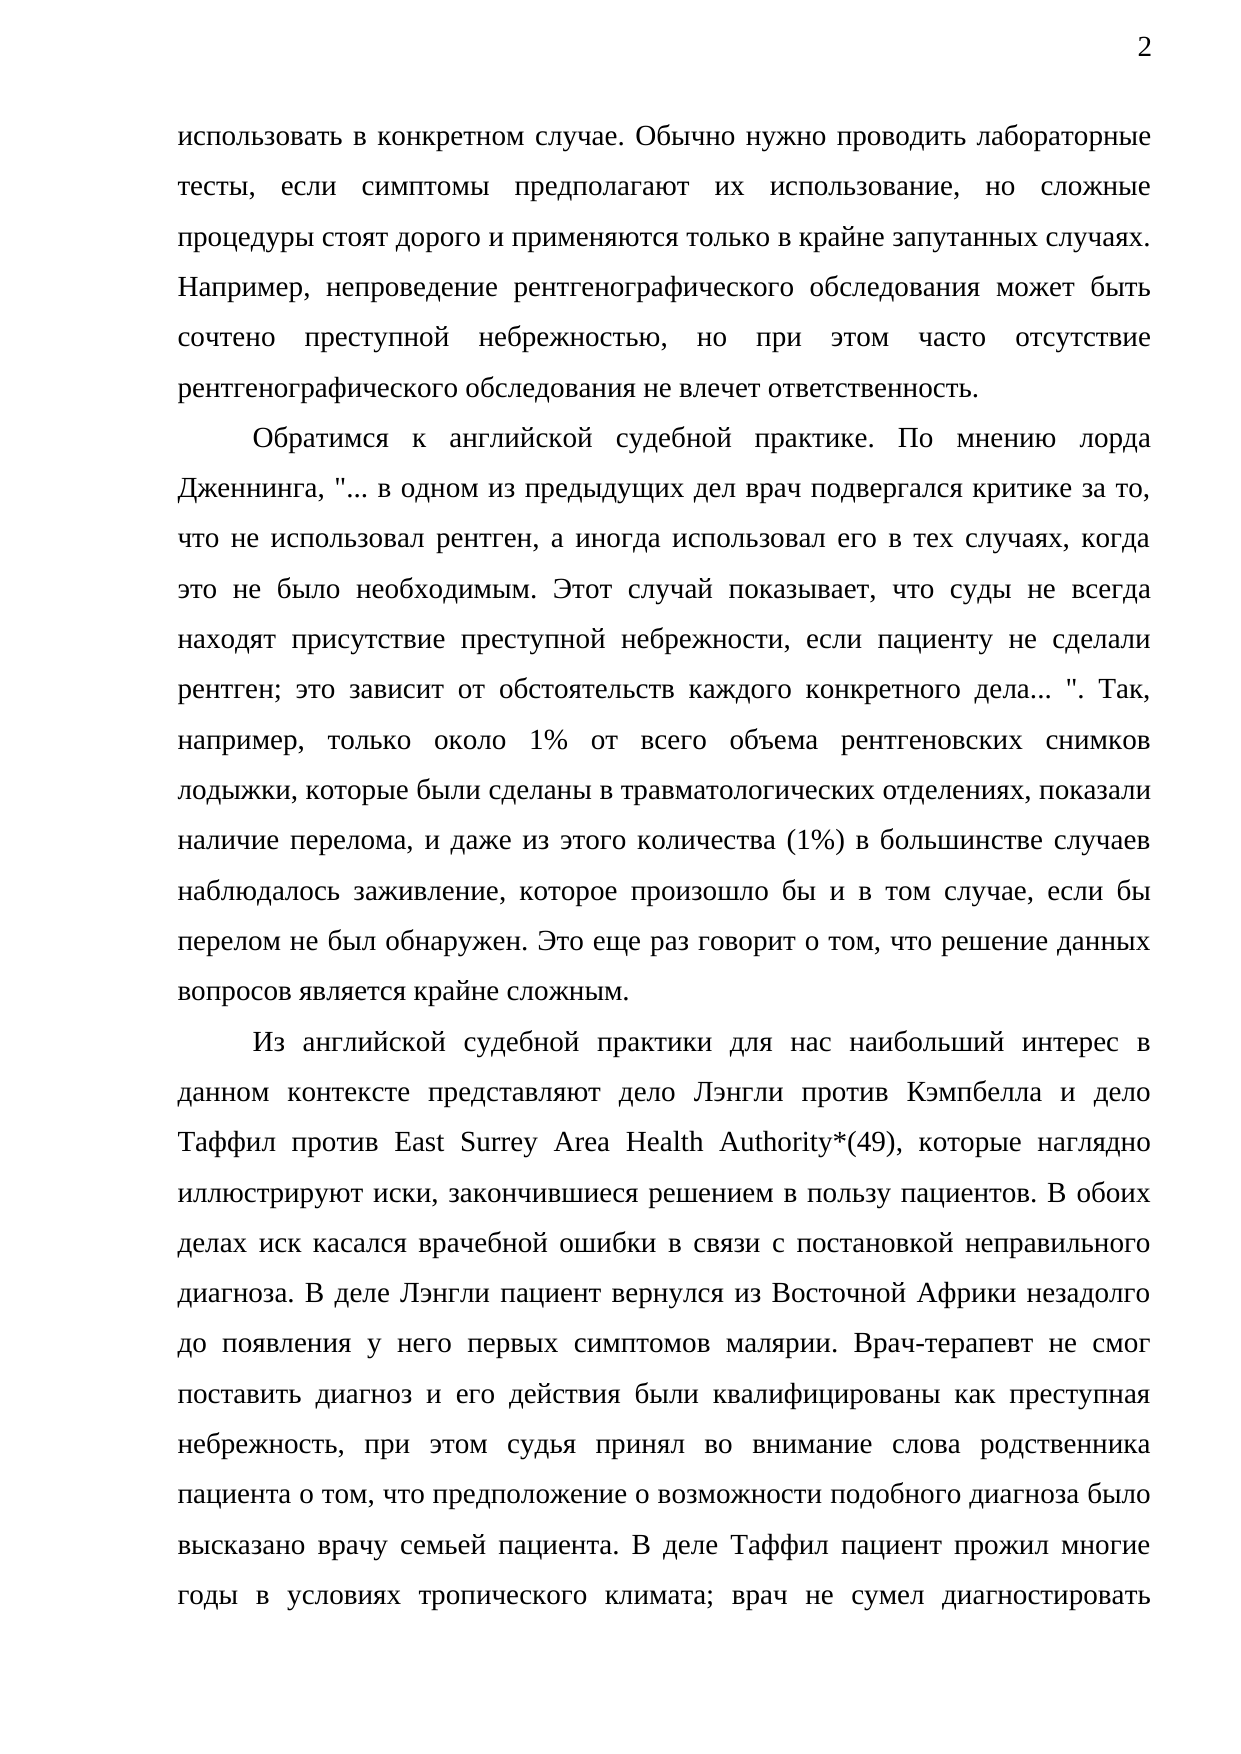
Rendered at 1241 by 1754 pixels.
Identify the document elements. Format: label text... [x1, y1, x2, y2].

text Обратимся к английской судебной практике. По мнению лорда Дженнинга, "... в одном из предыдущих дел врач подвергался критике за то, что не использовал рентген, а иногда использовал его в тех случаях, когда это не было необходимым. Этот случай показывает, что суды не всегда находят присутствие преступной небрежности, если пациенту не сделали рентген; это зависит от обстоятельств каждого конкретного дела... ". Так, например, только около 1% от всего объема рентгеновских снимков лодыжки, которые были сделаны в травматологических отделениях, показали наличие перелома, и даже из этого количества (1%) в большинстве случаев наблюдалось заживление, которое произошло бы и в том случае, если бы перелом не был обнаружен. Это еще раз говорит о том, что решение данных вопросов является крайне сложным. [177, 420, 1152, 1007]
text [177, 118, 1152, 403]
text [177, 1024, 1152, 1611]
